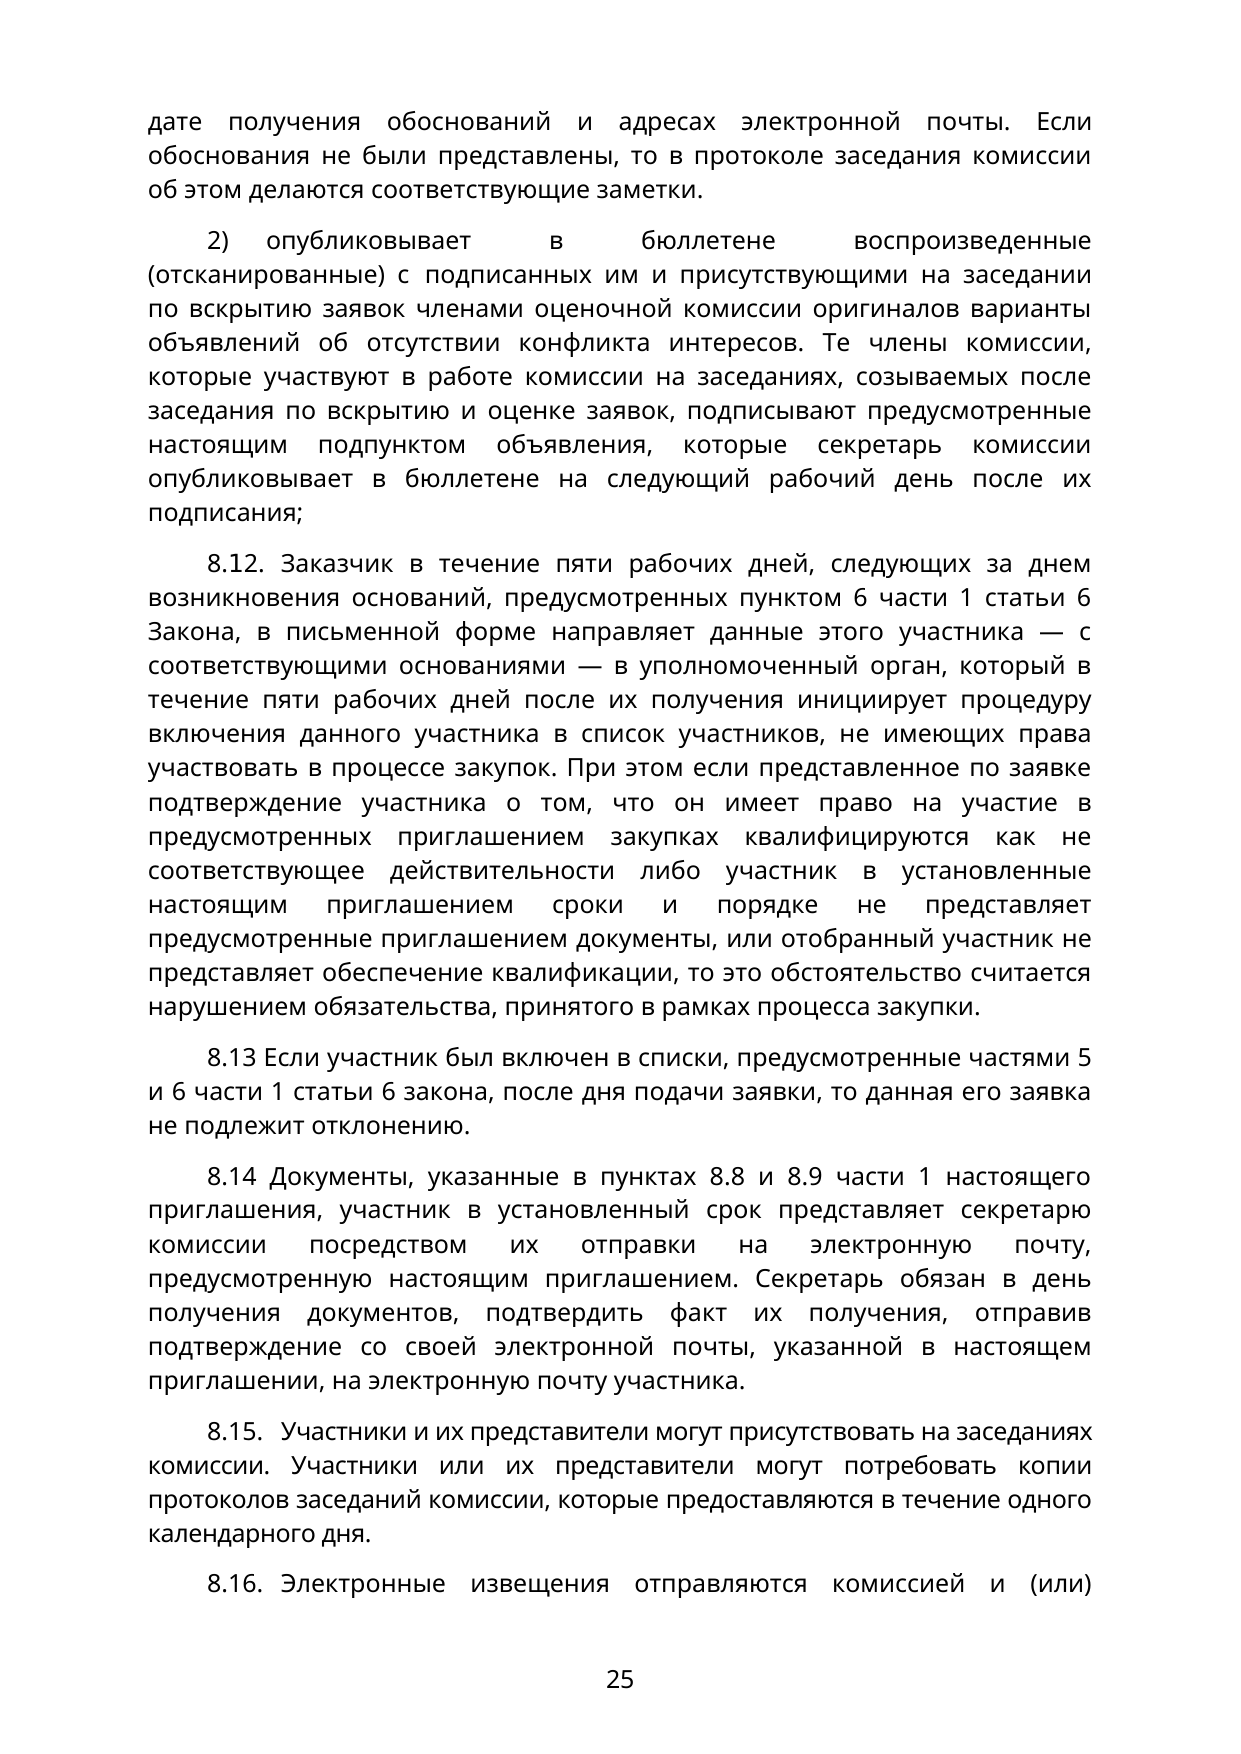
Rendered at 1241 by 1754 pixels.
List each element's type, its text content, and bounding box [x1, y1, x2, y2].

text 2) опубликовывает в бюллетене воспроизведенные (отсканированные) с подписанных им и присутствующими на заседании по вскрытию заявок членами оценочной комиссии оригиналов варианты объявлений об отсутствии конфликта интересов. Те члены комиссии, которые участвуют в работе комиссии на заседаниях, созываемых после заседания по вскрытию и оценке заявок, подписывают предусмотренные настоящим подпунктом объявления, которые секретарь комиссии опубликовывает в бюллетене на следующий рабочий день после их подписания; [148, 222, 1092, 529]
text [148, 103, 1092, 206]
text 8.12. Заказчик в течение пяти рабочих дней, следующих за днем возникновения оснований, предусмотренных пунктом 6 части 1 статьи 6 Закона, в письменной форме направляет данные этого участника — с соответствующими основаниями — в уполномоченный орган, который в течение пяти рабочих дней после их получения инициирует процедуру включения данного участника в список участников, не имеющих права участвовать в процессе закупок. При этом если представленное по заявке подтверждение участника о том, что он имеет право на участие в предусмотренных приглашением закупках квалифицируются как не соответствующее действительности либо участник в установленные настоящим приглашением сроки и порядке не представляет предусмотренные приглашением документы, или отобранный участник не представляет обеспечение квалификации, то это обстоятельство считается нарушением обязательства, принятого в рамках процесса закупки. [148, 546, 1092, 1023]
text 8.13 Если участник был включен в списки, предусмотренные частями 5 и 6 части 1 статьи 6 закона, после дня подачи заявки, то данная его заявка не подлежит отклонению. [148, 1039, 1092, 1141]
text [148, 1566, 1092, 1600]
text 8.15. Участники и их представители могут присутствовать на заседаниях комиссии. Участники или их представители могут потребовать копии протоколов заседаний комиссии, которые предоставляются в течение одного календарного дня. [148, 1413, 1092, 1549]
text 8.14 Документы, указанные в пунктах 8.8 и 8.9 части 1 настоящего приглашения, участник в установленный срок представляет секретарю комиссии посредством их отправки на электронную почту, предусмотренную настоящим приглашением. Секретарь обязан в день получения документов, подтвердить факт их получения, отправив подтверждение со своей электронной почты, указанной в настоящем приглашении, на электронную почту участника. [148, 1158, 1092, 1397]
